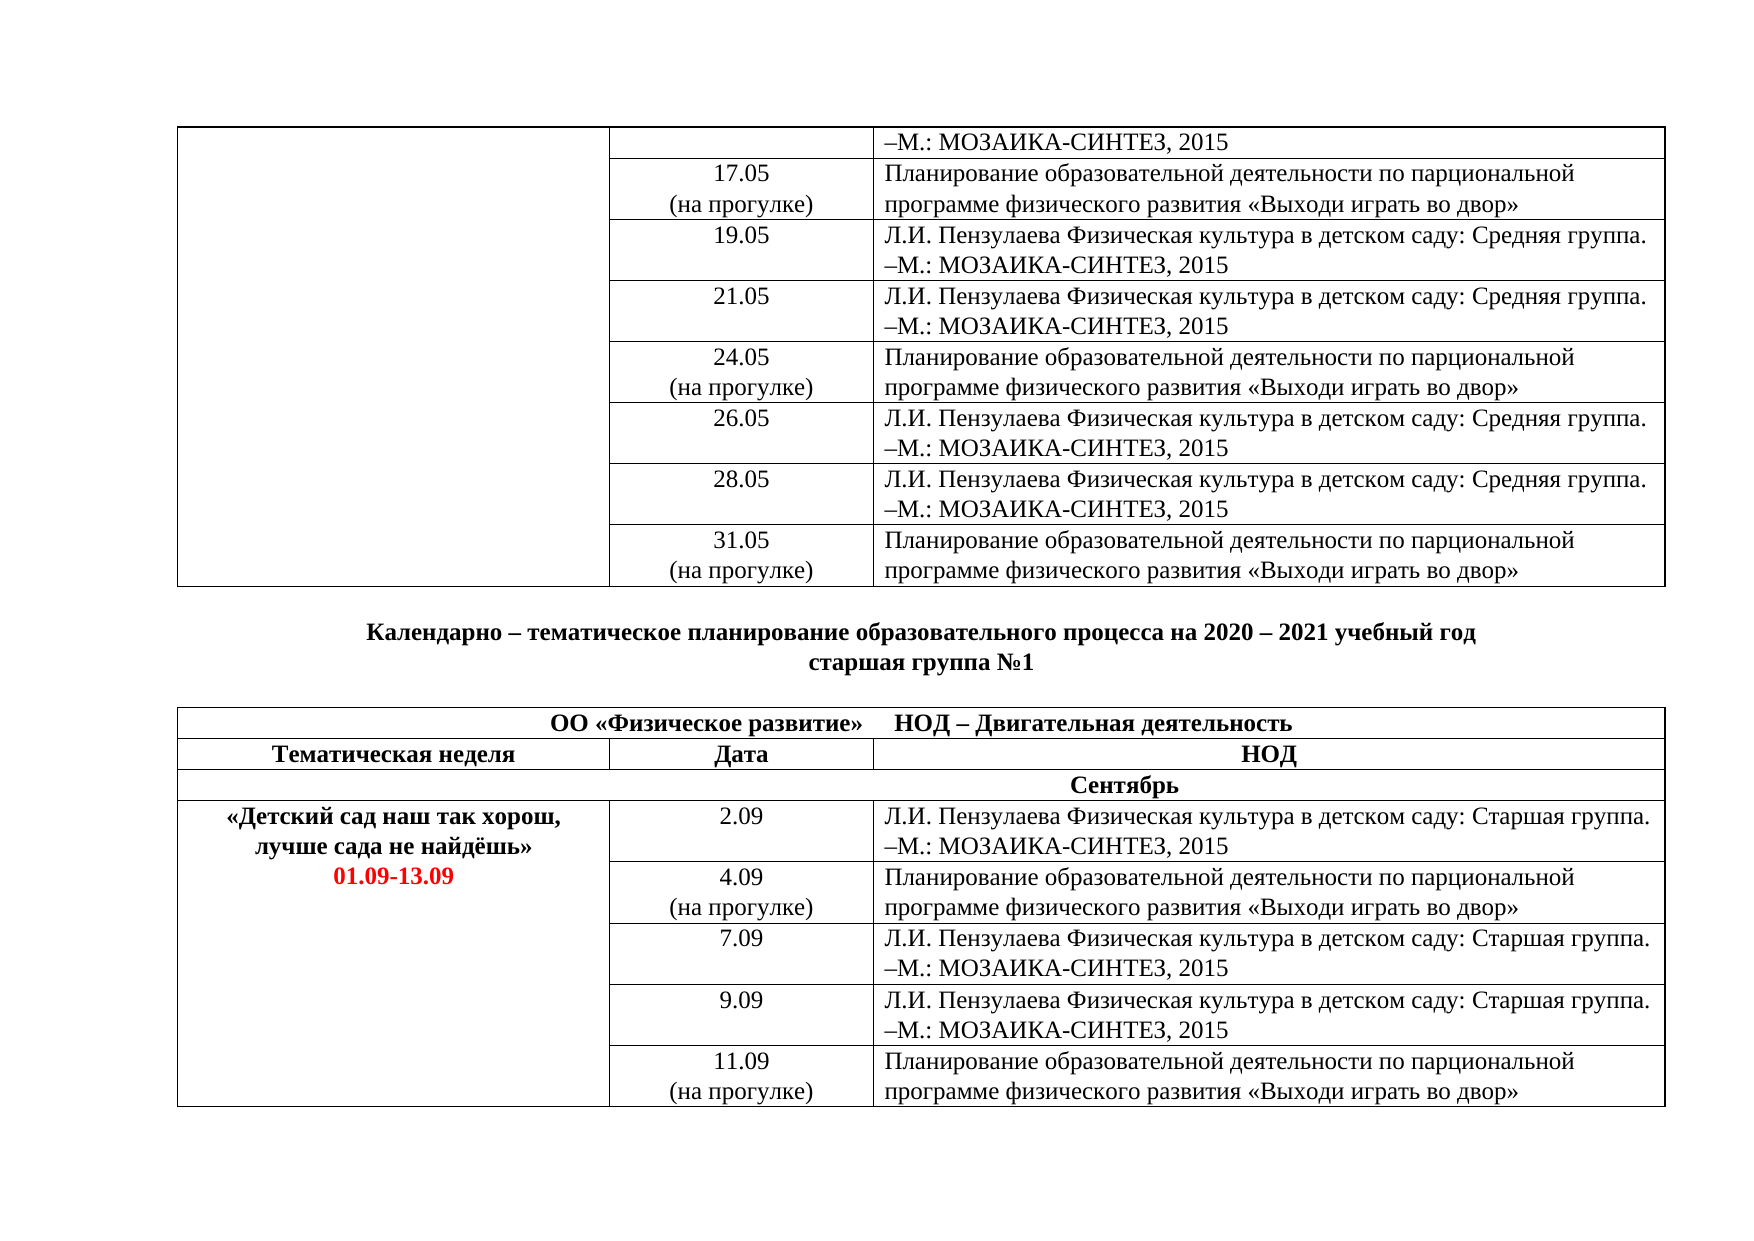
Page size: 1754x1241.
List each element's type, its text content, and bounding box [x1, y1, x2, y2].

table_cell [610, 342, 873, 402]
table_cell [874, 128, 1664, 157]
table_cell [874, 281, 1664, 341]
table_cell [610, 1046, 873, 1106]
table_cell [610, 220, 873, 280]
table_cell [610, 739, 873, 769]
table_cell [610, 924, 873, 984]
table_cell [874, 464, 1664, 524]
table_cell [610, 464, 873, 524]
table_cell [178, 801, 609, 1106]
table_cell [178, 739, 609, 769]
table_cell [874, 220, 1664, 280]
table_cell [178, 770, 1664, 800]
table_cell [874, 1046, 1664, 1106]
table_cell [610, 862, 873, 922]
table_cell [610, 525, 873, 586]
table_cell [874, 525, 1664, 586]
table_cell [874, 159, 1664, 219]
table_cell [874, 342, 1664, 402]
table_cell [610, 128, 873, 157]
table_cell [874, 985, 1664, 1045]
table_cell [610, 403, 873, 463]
text Календарно – тематическое планирование образовательного процесса на 2020 – 2021 учебный год [177, 617, 1665, 645]
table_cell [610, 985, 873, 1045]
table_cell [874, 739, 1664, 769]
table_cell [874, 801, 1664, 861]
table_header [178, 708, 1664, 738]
text старшая группа №1 [177, 647, 1665, 676]
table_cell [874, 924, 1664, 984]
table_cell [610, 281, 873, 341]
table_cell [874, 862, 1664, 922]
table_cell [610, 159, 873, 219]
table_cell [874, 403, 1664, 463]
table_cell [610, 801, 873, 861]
